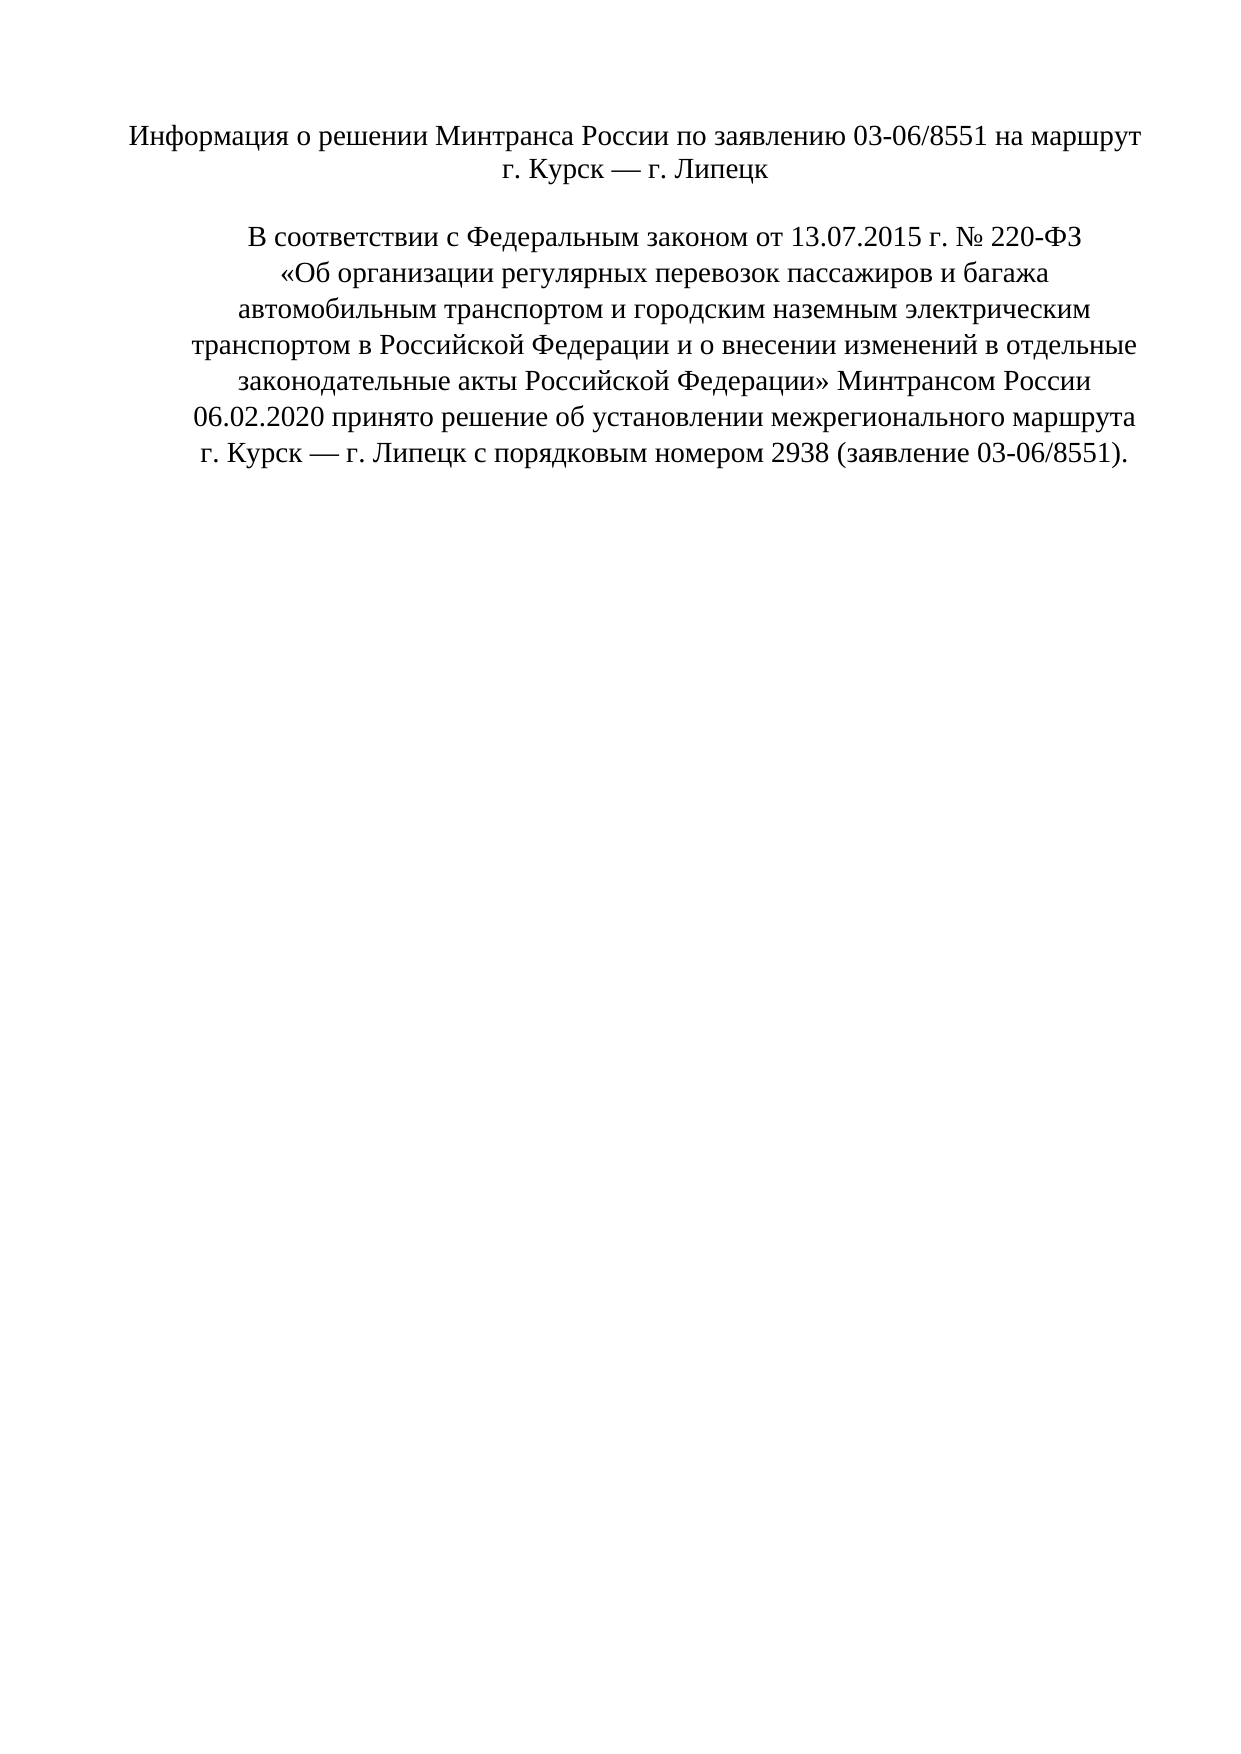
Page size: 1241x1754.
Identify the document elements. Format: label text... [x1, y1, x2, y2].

text Информация о решении Минтранса России по заявлению 03-06/8551 на маршрут г. Курск — г. Липецк [118, 118, 1152, 185]
text В соответствии с Федеральным законом от 13.07.2015 г. № 220-ФЗ «Об организации регулярных перевозок пассажиров и багажа автомобильным транспортом и городским наземным электрическим транспортом в Российской Федерации и о внесении изменений в отдельные законодательные акты Российской Федерации» Минтрансом России 06.02.2020 принято решение об установлении межрегионального маршрута г. Курск — г. Липецк с порядковым номером 2938 (заявление 03-06/8551). [177, 219, 1152, 469]
